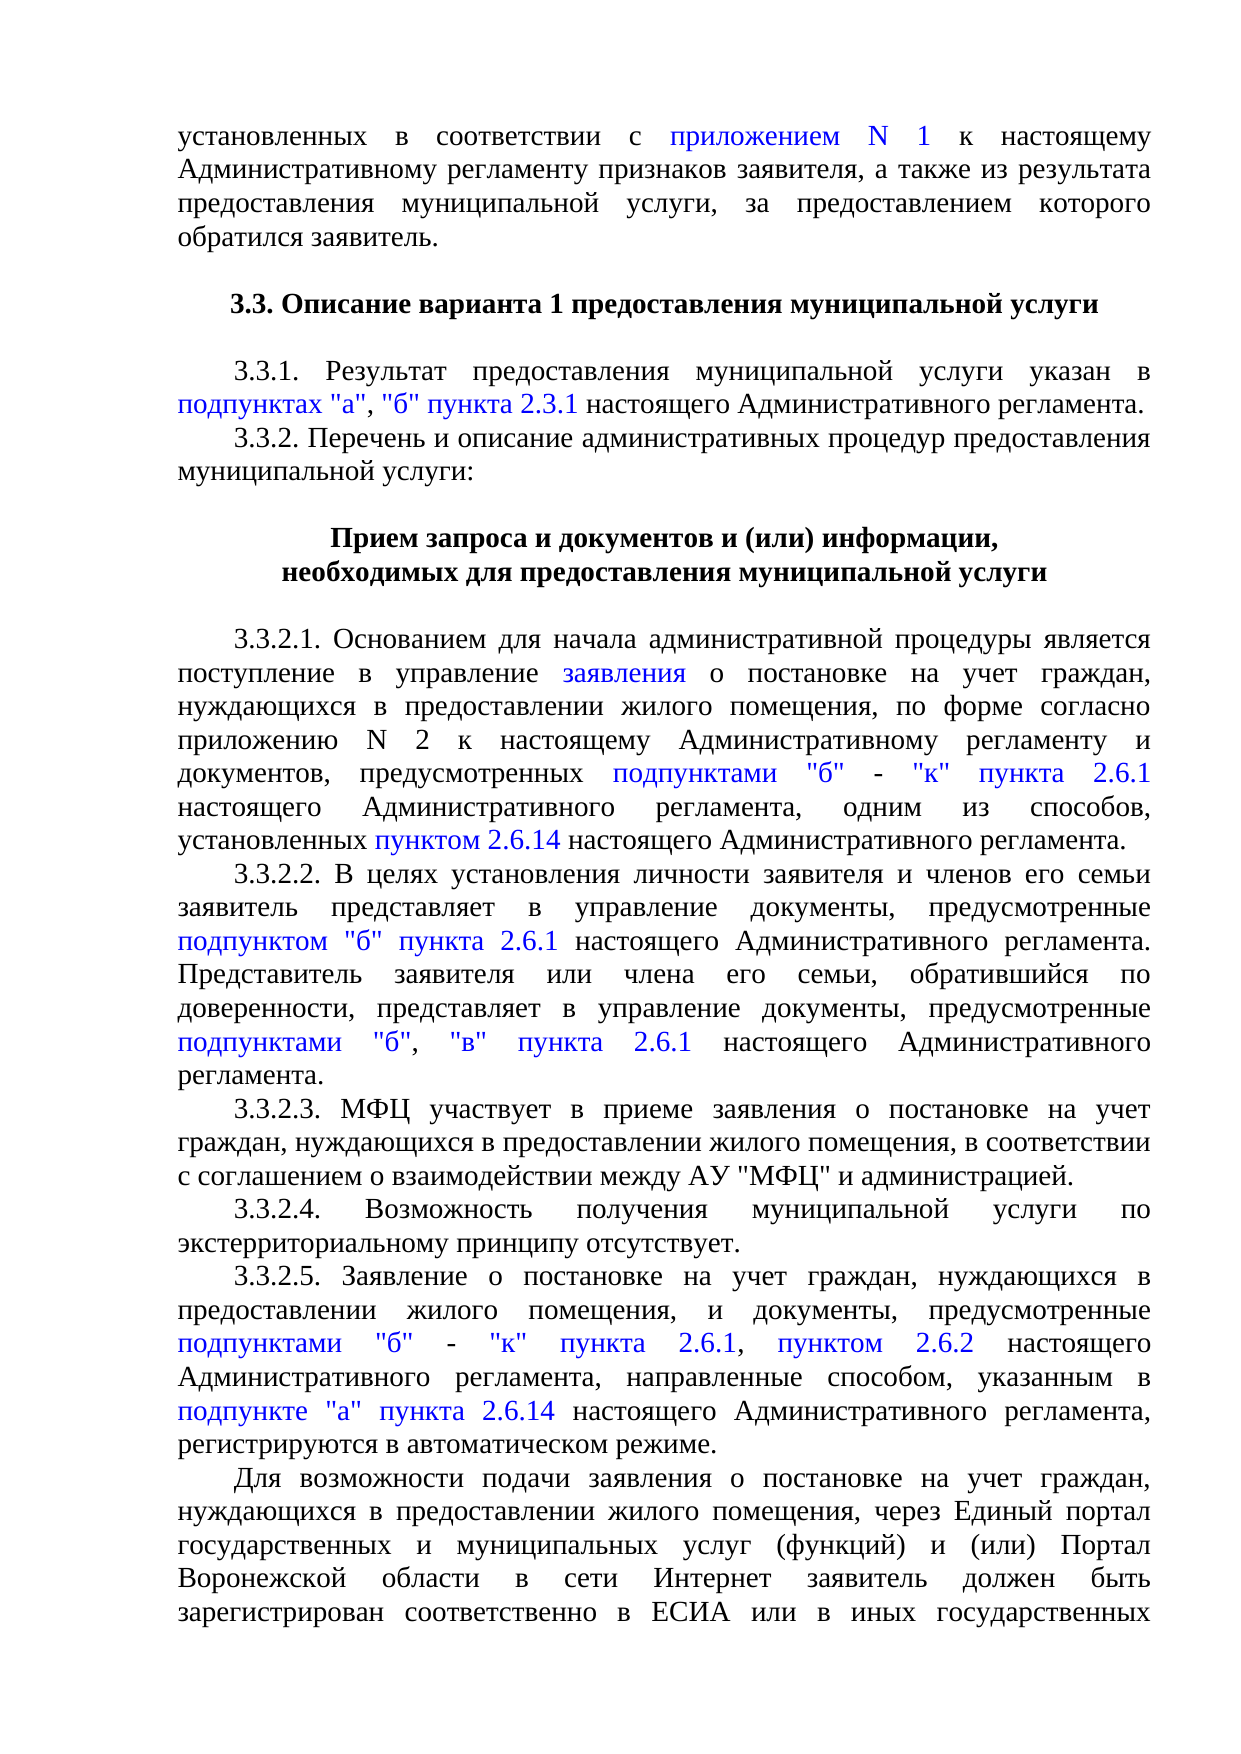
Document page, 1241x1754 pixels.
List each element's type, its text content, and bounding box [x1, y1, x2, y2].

text 3.3.2.3. МФЦ участвует в приеме заявления о постановке на учет граждан, нуждающихся в предоставлении жилого помещения, в соответствии с соглашением о взаимодействии между АУ "МФЦ" и администрацией. [177, 1091, 1152, 1191]
text 3.3.2.2. В целях установления личности заявителя и членов его семьи заявитель представляет в управление документы, предусмотренные подпунктом "б" пункта 2.6.1 настоящего Административного регламента. Представитель заявителя или члена его семьи, обратившийся по доверенности, представляет в управление документы, предусмотренные подпунктами "б", "в" пункта 2.6.1 настоящего Административного регламента. [177, 856, 1152, 1091]
text 3.3.2.4. Возможность получения муниципальной услуги по экстерриториальному принципу отсутствует. [177, 1191, 1152, 1258]
title необходимых для предоставления муниципальной услуги [177, 554, 1152, 588]
text 3.3.2. Перечень и описание административных процедур предоставления муниципальной услуги: [177, 420, 1152, 487]
text 3.3.2.1. Основанием для начала административной процедуры является поступление в управление заявления о постановке на учет граждан, нуждающихся в предоставлении жилого помещения, по форме согласно приложению N 2 к настоящему Административному регламенту и документов, предусмотренных подпунктами "б" - "к" пункта 2.6.1 настоящего Административного регламента, одним из способов, установленных пунктом 2.6.14 настоящего Административного регламента. [177, 621, 1152, 856]
text 3.3.2.5. Заявление о постановке на учет граждан, нуждающихся в предоставлении жилого помещения, и документы, предусмотренные подпунктами "б" - "к" пункта 2.6.1, пунктом 2.6.2 настоящего Административного регламента, направленные способом, указанным в подпункте "а" пункта 2.6.14 настоящего Административного регламента, регистрируются в автоматическом режиме. [177, 1258, 1152, 1460]
title 3.3. Описание варианта 1 предоставления муниципальной услуги [177, 286, 1152, 319]
text 3.3.1. Результат предоставления муниципальной услуги указан в подпунктах "а", "б" пункта 2.3.1 настоящего Административного регламента. [177, 353, 1152, 420]
title Прием запроса и документов и (или) информации, [177, 521, 1152, 554]
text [177, 1460, 1152, 1627]
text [177, 118, 1152, 252]
